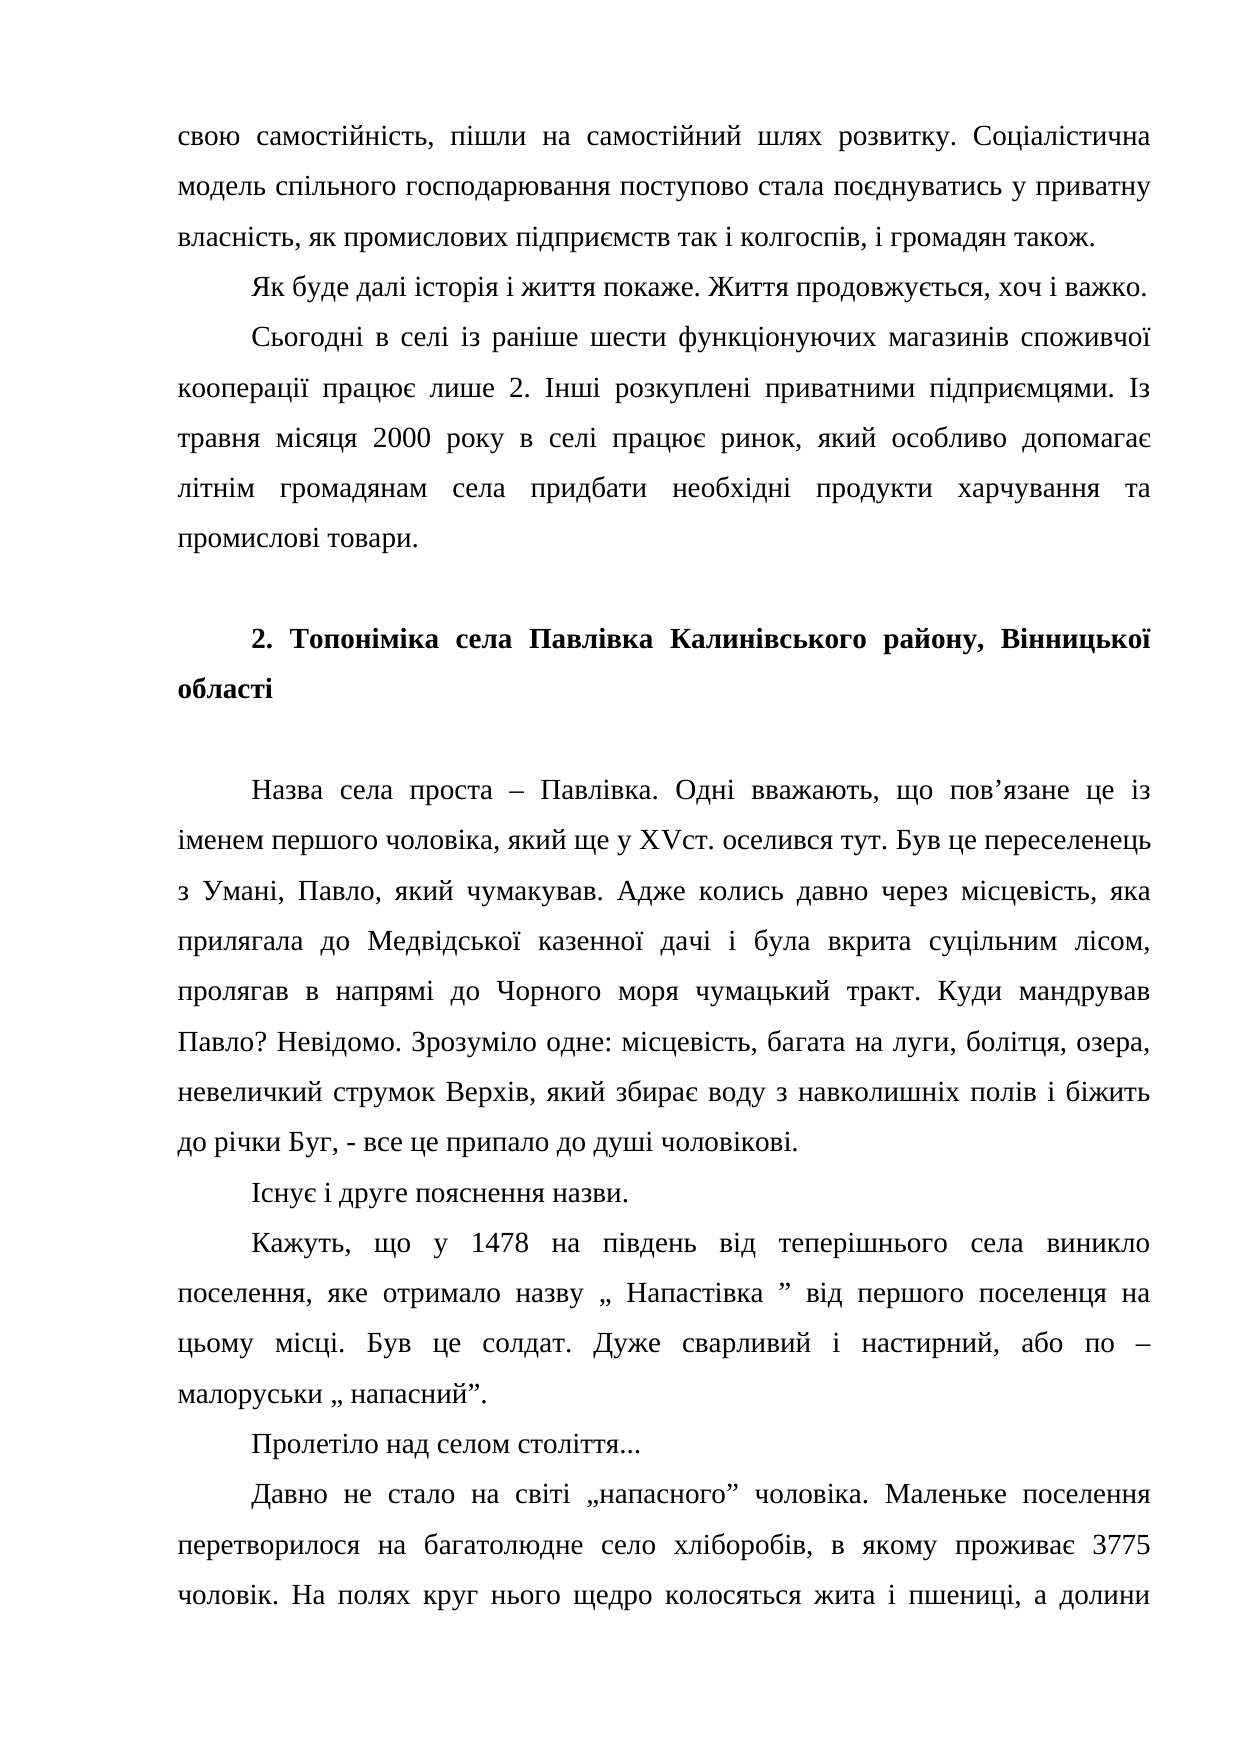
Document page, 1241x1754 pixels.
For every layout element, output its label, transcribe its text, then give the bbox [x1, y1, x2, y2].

text Існує і друге пояснення назви. [177, 1175, 1152, 1208]
text 2. Топоніміка села Павлівка Калинівського району, Вінницької області [177, 621, 1152, 705]
text Пролетіло над селом століття... [177, 1426, 1152, 1460]
text Сьогодні в селі із раніше шести функціонуючих магазинів споживчої кооперації працює лише 2. Інші розкуплені приватними підприємцями. Із травня місяця 2000 року в селі працює ринок, який особливо допомагає літнім громадянам села придбати необхідні продукти харчування та промислові товари. [177, 319, 1152, 554]
text Назва села проста – Павлівка. Одні вважають, що пов’язане це із іменем першого чоловіка, який ще у ХVст. оселився тут. Був це переселенець з Умані, Павло, який чумакував. Адже колись давно через місцевість, яка прилягала до Медвідської казенної дачі і була вкрита суцільним лісом, пролягав в напрямі до Чорного моря чумацький тракт. Куди мандрував Павло? Невідомо. Зрозуміло одне: місцевість, багата на луги, болітця, озера, невеличкий струмок Верхів, який збирає воду з навколишніх полів і біжить до річки Буг, - все це припало до душі чоловікові. [177, 772, 1152, 1158]
text Кажуть, що у 1478 на південь від теперішнього села виникло поселення, яке отримало назву „ Напастівка ” від першого поселенця на цьому місці. Був це солдат. Дуже сварливий і настирний, або по – малоруськи „ напасний”. [177, 1225, 1152, 1409]
text Як буде далі історія і життя покаже. Життя продовжується, хоч і важко. [177, 269, 1152, 303]
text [177, 1477, 1152, 1611]
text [177, 118, 1152, 252]
